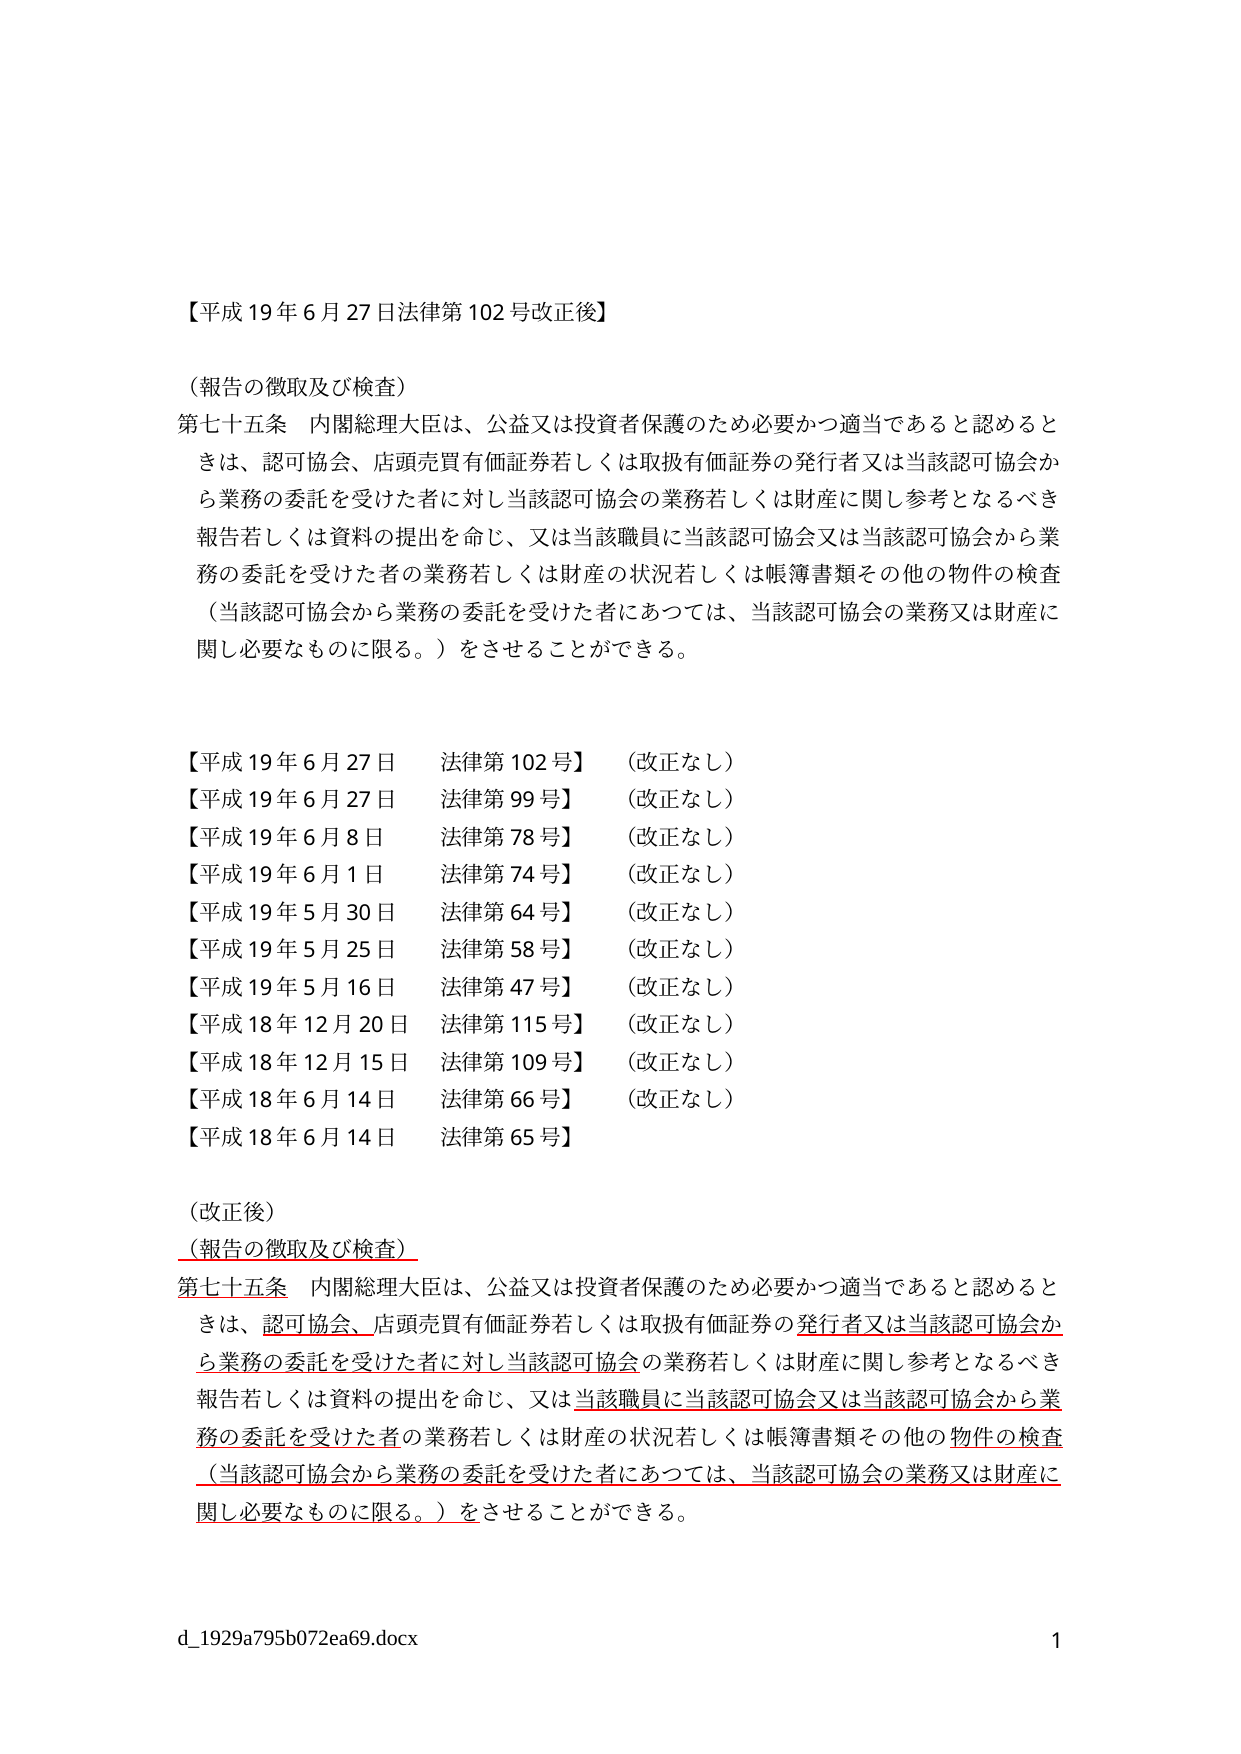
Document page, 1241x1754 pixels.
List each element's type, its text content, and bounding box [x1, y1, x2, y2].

text 第七十五条 内閣総理大臣は、公益又は投資者保護のため必要かつ適当であると認めるときは、認可協会、店頭売買有価証券若しくは取扱有価証券の発行者又は当該認可協会から業務の委託を受けた者に対し当該認可協会の業務若しくは財産に関し参考となるべき報告若しくは資料の提出を命じ、又は当該職員に当該認可協会又は当該認可協会から業務の委託を受けた者の業務若しくは財産の状況若しくは帳簿書類その他の物件の検査（当該認可協会から業務の委託を受けた者にあつては、当該認可協会の業務又は財産に関し必要なものに限る。）をさせることができる。 [177, 404, 1063, 667]
text 【平成19年5月16日 法律第47号】 （改正なし） [177, 967, 1063, 1004]
text 【平成19年6月8日 法律第78号】 （改正なし） [177, 817, 1063, 854]
text 【平成18年6月14日 法律第66号】 （改正なし） [177, 1079, 1063, 1117]
text （報告の徴取及び検査） [177, 367, 1063, 404]
text （改正後） [177, 1192, 1063, 1229]
text 【平成18年6月14日 法律第65号】 [177, 1117, 1063, 1154]
text 【平成19年6月27日 法律第99号】 （改正なし） [177, 779, 1063, 817]
text 【平成19年5月25日 法律第58号】 （改正なし） [177, 929, 1063, 967]
text 【平成19年5月30日 法律第64号】 （改正なし） [177, 892, 1063, 929]
text 【平成19年6月27日 法律第102号】 （改正なし） [177, 742, 1063, 779]
text 【平成19年6月27日法律第102号改正後】 [177, 292, 1063, 329]
text 【平成18年12月20日 法律第115号】 （改正なし） [177, 1004, 1063, 1042]
text 第七十五条 内閣総理大臣は、公益又は投資者保護のため必要かつ適当であると認めるときは、認可協会、店頭売買有価証券若しくは取扱有価証券の発行者又は当該認可協会から業務の委託を受けた者に対し当該認可協会の業務若しくは財産に関し参考となるべき報告若しくは資料の提出を命じ、又は当該職員に当該認可協会又は当該認可協会から業務の委託を受けた者の業務若しくは財産の状況若しくは帳簿書類その他の物件の検査（当該認可協会から業務の委託を受けた者にあつては、当該認可協会の業務又は財産に関し必要なものに限る。）をさせることができる。 [177, 1267, 1063, 1529]
text 【平成19年6月1日 法律第74号】 （改正なし） [177, 854, 1063, 892]
text 【平成18年12月15日 法律第109号】 （改正なし） [177, 1042, 1063, 1079]
text （報告の徴取及び検査） [177, 1229, 1063, 1267]
